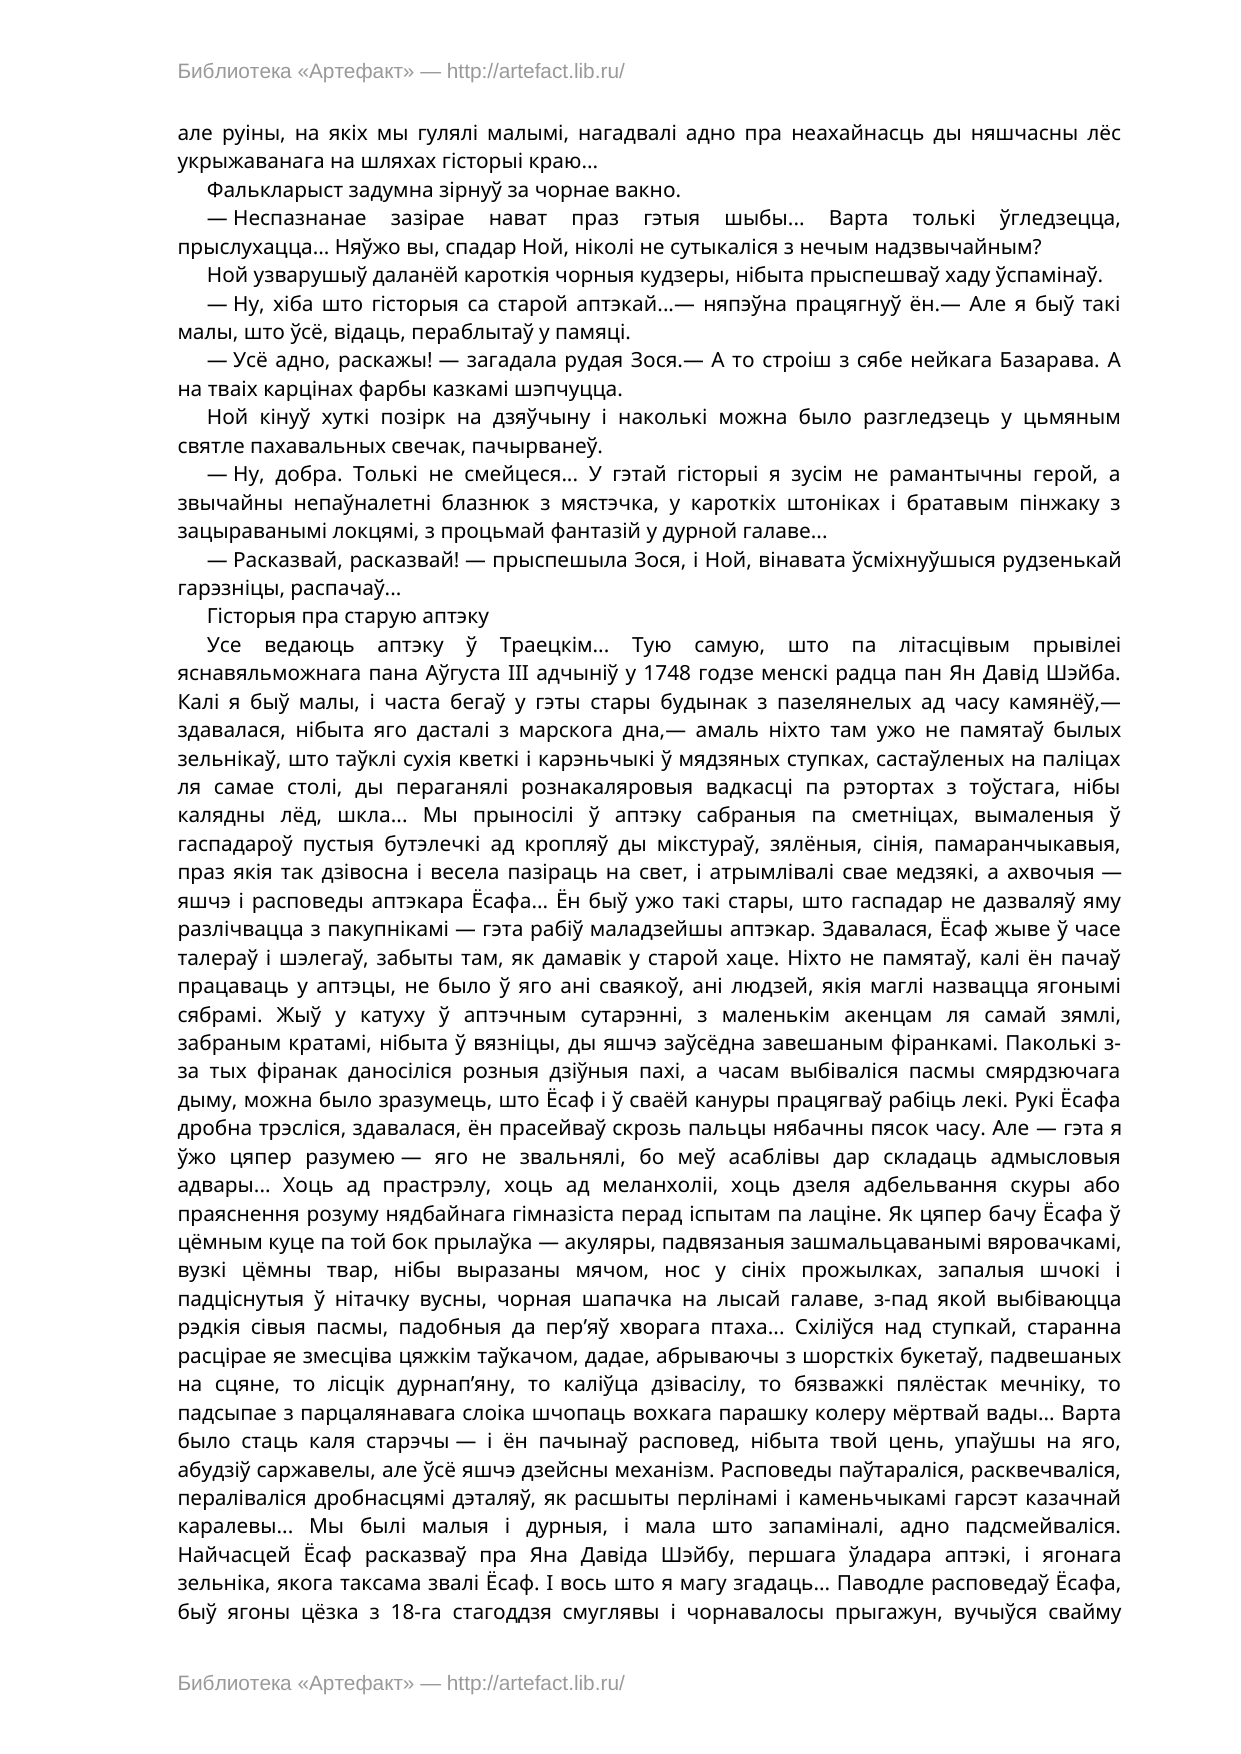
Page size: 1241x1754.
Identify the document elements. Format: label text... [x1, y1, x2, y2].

text — Неспазнанае зазірае нават праз гэтыя шыбы... Варта толькі ўгледзецца, прыслухацца... Няўжо вы, спадар Ной, ніколі не сутыкаліся з нечым надзвычайным? [177, 203, 1122, 260]
text Фалькларыст задумна зірнуў за чорнае вакно. [177, 175, 1122, 203]
text — Усё адно, раскажы! — загадала рудая Зося.— А то строіш з сябе нейкага Базарава. А на тваіх карцінах фарбы казкамі шэпчуцца. [177, 346, 1122, 402]
text — Расказвай, расказвай! — прыспешыла Зося, і Ной, вінавата ўсміхнуўшыся рудзенькай гарэзніцы, распачаў... [177, 545, 1122, 602]
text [177, 118, 1122, 175]
text Ной узварушыў даланёй кароткія чорныя кудзеры, нібыта прыспешваў хаду ўспамінаў. [177, 260, 1122, 289]
text — Ну, добра. Толькі не смейцеся... У гэтай гісторыі я зусім не рамантычны герой, а звычайны непаўналетні блазнюк з мястэчка, у кароткіх штоніках і братавым пінжаку з зацыраванымі локцямі, з процьмай фантазій у дурной галаве... [177, 459, 1122, 545]
text Ной кінуў хуткі позірк на дзяўчыну і наколькі можна было разгледзець у цьмяным святле пахавальных свечак, пачырванеў. [177, 402, 1122, 459]
text — Ну, хіба што гісторыя са старой аптэкай...— няпэўна працягнуў ён.— Але я быў такі малы, што ўсё, відаць, пераблытаў у памяці. [177, 289, 1122, 346]
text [177, 630, 1122, 1625]
text Гісторыя пра старую аптэку [177, 602, 1122, 630]
